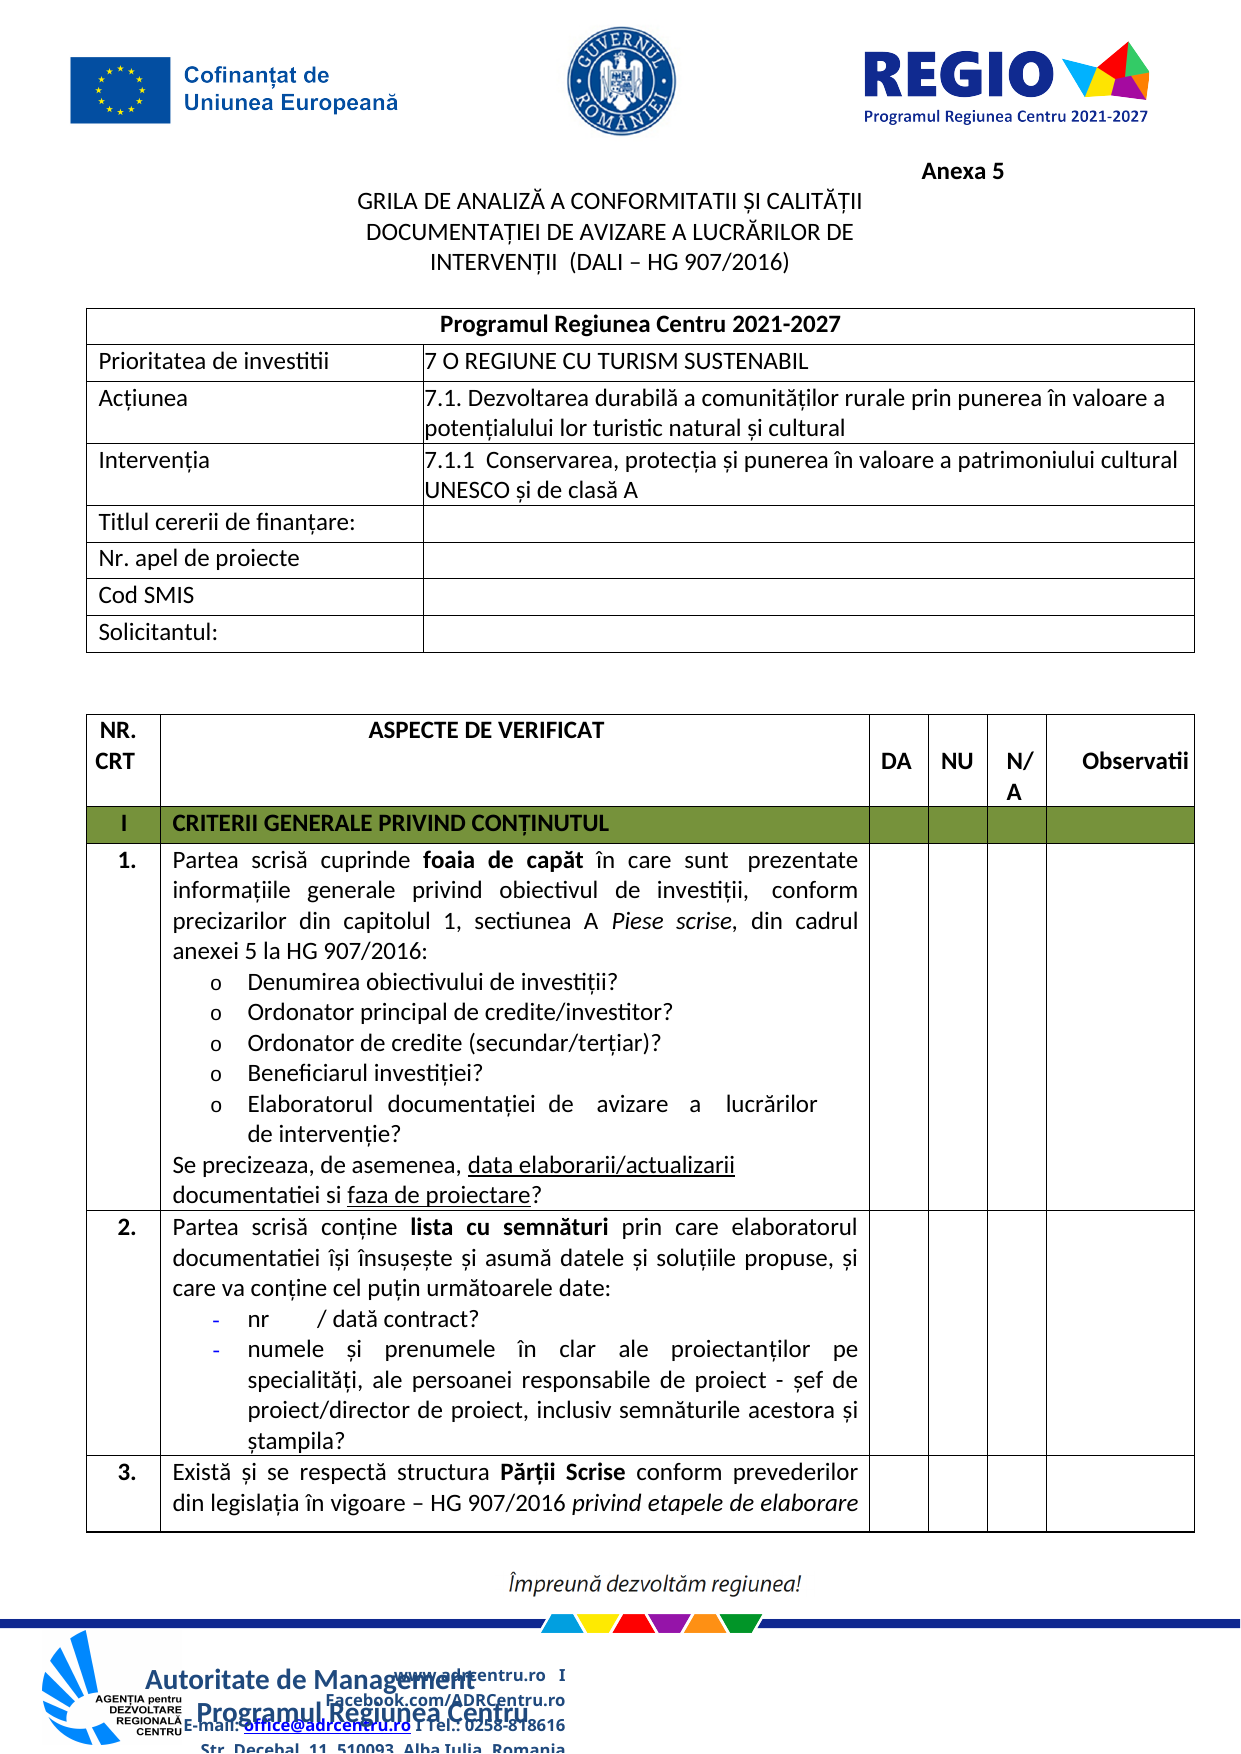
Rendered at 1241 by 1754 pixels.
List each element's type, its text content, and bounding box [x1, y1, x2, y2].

table_cell [424, 579, 1194, 615]
table_header Observatii [1047, 715, 1194, 806]
table_cell [87, 1456, 160, 1531]
table_cell 7.1. Dezvoltarea durabilă a comunităților rurale prin punerea în valoare a potențialului lor turistic natural și cultural [424, 382, 1194, 443]
table_cell 7.1.1 Conservarea, protecția și punerea în valoare a patrimoniului cultural UNESCO și de clasă A [424, 444, 1194, 505]
table_header Programul Regiunea Centru 2021-2027 [87, 309, 1194, 344]
table_cell [870, 1211, 928, 1455]
table_cell [870, 807, 928, 843]
table_cell Acțiunea [87, 382, 423, 443]
text GRILA DE ANALIZĂ A CONFORMITATII ȘI CALITĂȚII DOCUMENTAŢIEI DE AVIZARE A LUCRĂRILOR DE INTERVENŢII (DALI – HG 907/2016) [322, 185, 898, 277]
table_cell [87, 844, 160, 1210]
table_cell Titlul cererii de finanţare: [87, 506, 423, 542]
table_cell CRITERII GENERALE PRIVIND CONŢINUTUL [161, 807, 869, 843]
table_cell [87, 1211, 160, 1455]
table_cell [988, 1211, 1046, 1455]
table_header DA [870, 715, 928, 806]
table_cell [1047, 1211, 1194, 1455]
text Anexa 5 [130, 155, 1004, 185]
table_cell [1047, 844, 1194, 1210]
picture [574, 1614, 1241, 1633]
table_cell I [87, 807, 160, 843]
table_cell Prioritatea de investitii [87, 345, 423, 381]
table_header NR. CRT [87, 715, 160, 806]
table_cell [870, 844, 928, 1210]
picture [66, 53, 425, 128]
table_cell Solicitantul: [87, 616, 423, 652]
picture [864, 41, 1150, 125]
table_cell [870, 1456, 928, 1531]
table_cell [424, 616, 1194, 652]
picture [495, 1571, 814, 1597]
table_cell Cod SMIS [87, 579, 423, 615]
table_cell [929, 844, 987, 1210]
table_cell [988, 807, 1046, 843]
table_header ASPECTE DE VERIFICAT [161, 715, 869, 806]
table_cell [424, 506, 1194, 542]
picture [547, 0, 692, 154]
table_cell [1047, 807, 1194, 843]
table_cell [929, 1456, 987, 1531]
table_header N/A [988, 715, 1046, 806]
table_cell Intervenția [87, 444, 423, 505]
table_cell [988, 844, 1046, 1210]
table_cell Partea scrisă cuprinde foaia de capăt în care sunt prezentate informaţiile generale privind obiectivul de investiţii, conform precizarilor din capitolul 1, sectiunea A Piese scrise, din cadrul anexei 5 la HG 907/2016: Denumirea obiectivului de investiţii? Ordonator principal de credite/investitor? Ordonator de credite (secundar/terţiar)? Beneficiarul investiţiei? Elaboratorul documentaţiei de avizare a lucrărilor de intervenţie? Se precizeaza, de asemenea, data elaborarii/actualizarii documentatiei si faza de proiectare? [161, 844, 869, 1210]
table_cell [988, 1456, 1046, 1531]
table_cell Partea scrisă conține lista cu semnături prin care elaboratorul documentatiei îşi însuşeşte şi asumă datele şi soluţiile propuse, şi care va conţine cel puţin următoarele date: nr / dată contract? numele şi prenumele în clar ale proiectanţilor pe specialităţi, ale persoanei responsabile de proiect - şef de proiect/director de proiect, inclusiv semnăturile acestora şi ştampila? [161, 1211, 869, 1455]
table_cell 7 O REGIUNE CU TURISM SUSTENABIL [424, 345, 1194, 381]
table_cell [929, 1211, 987, 1455]
table_cell Nr. apel de proiecte [87, 543, 423, 578]
table_cell [929, 807, 987, 843]
table_header NU [929, 715, 987, 806]
table_cell [1047, 1456, 1194, 1531]
table_cell [424, 543, 1194, 578]
picture [0, 1614, 550, 1745]
